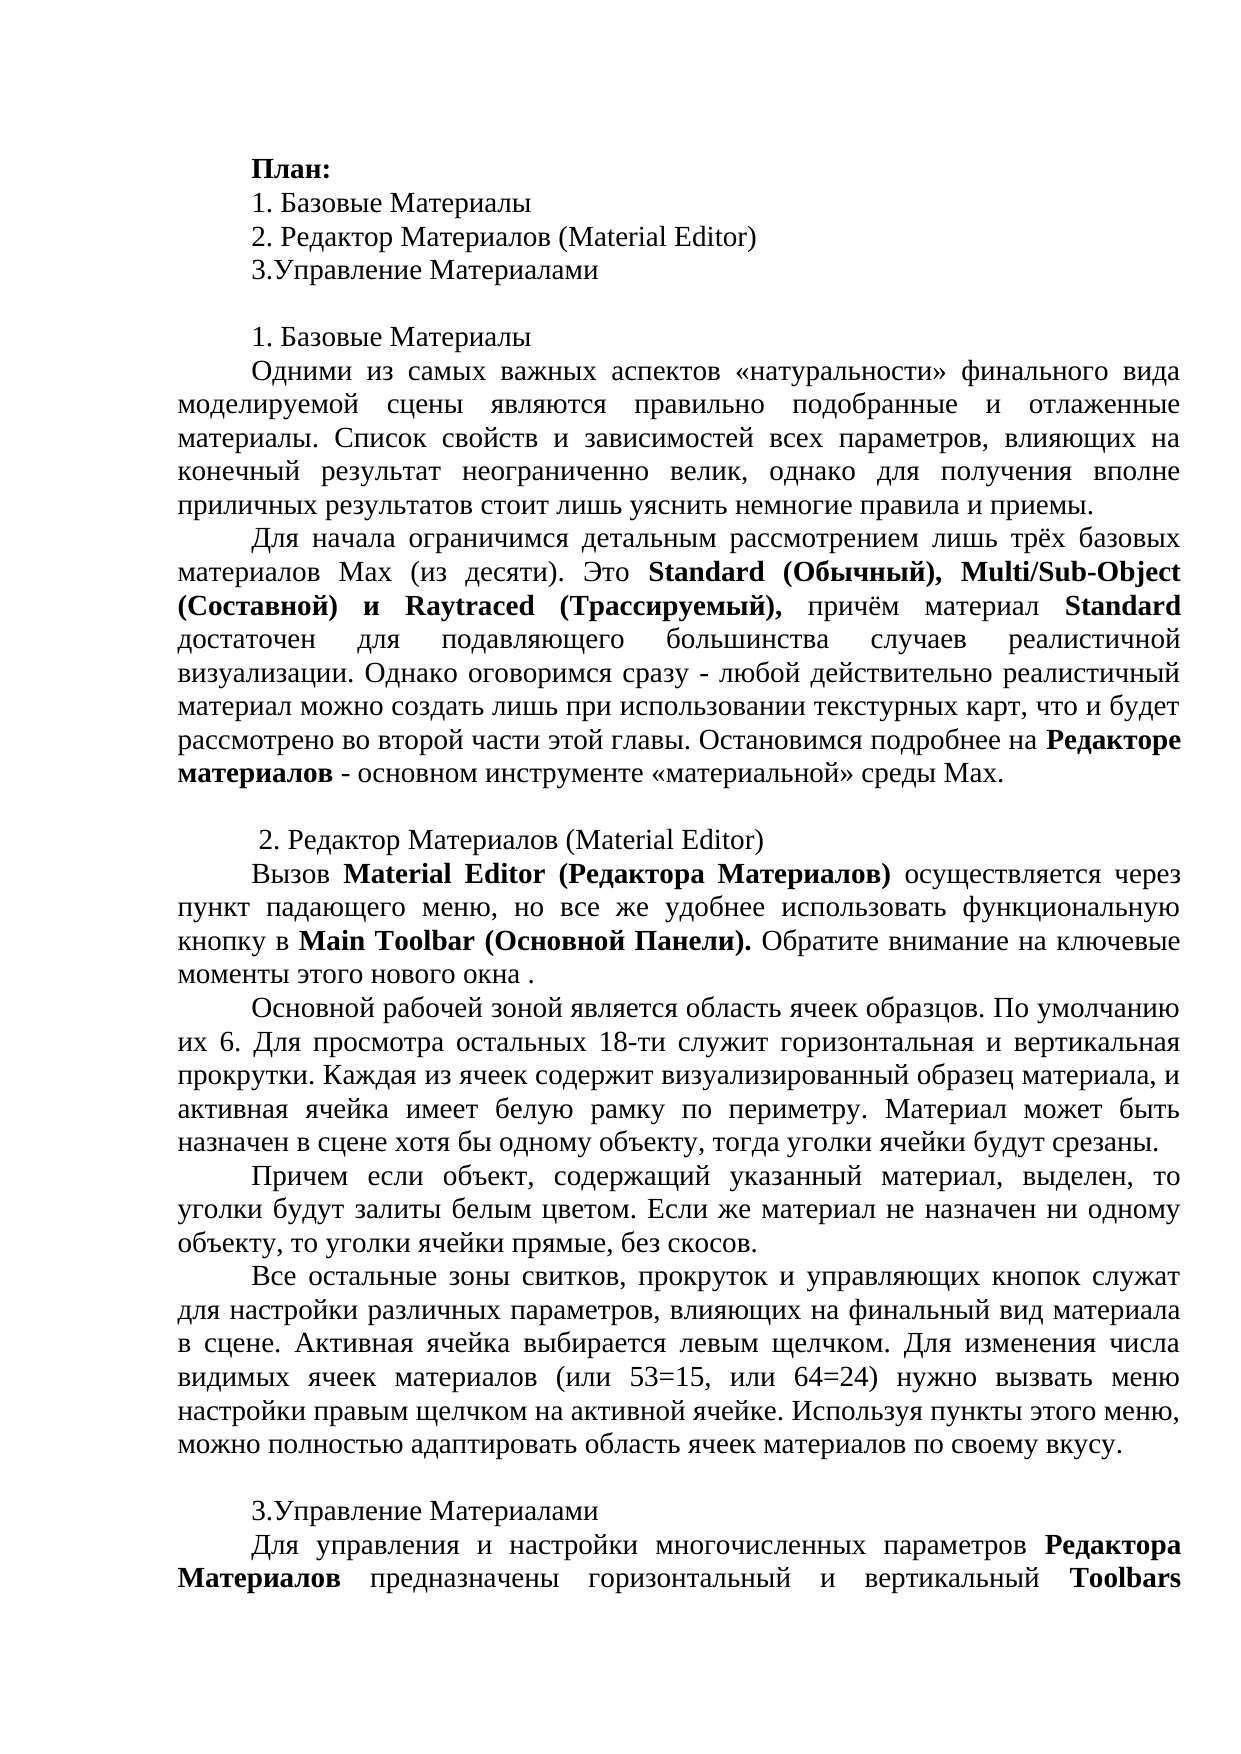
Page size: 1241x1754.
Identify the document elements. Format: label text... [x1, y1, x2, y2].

text 3.Управление Материалами [177, 252, 1181, 286]
text Для начала ограничимся детальным рассмотрением лишь трёх базовых материалов Мах (из десяти). Это Standard (Обычный), Multi/Sub-Object (Составной) и Raytraced (Трассируемый), причём материал Standard достаточен для подавляющего большинства случаев реалистичной визуализации. Однако оговоримся сразу - любой действительно реалистичный материал можно создать лишь при использовании текстурных карт, что и будет рассмотрено во второй части этой главы. Остановимся подробнее на Редакторе материалов - основном инструменте «материальной» среды Мах. [177, 521, 1181, 789]
text Все остальные зоны свитков, прокруток и управляющих кнопок служат для настройки различных параметров, влияющих на финальный вид материала в сцене. Активная ячейка выбирается левым щелчком. Для изменения числа видимых ячеек материалов (или 53=15, или 64=24) нужно вызвать меню настройки правым щелчком на активной ячейке. Используя пункты этого меню, можно полностью адаптировать область ячеек материалов по своему вкусу. [177, 1258, 1181, 1460]
text 1. Базовые Материалы [177, 185, 1181, 219]
text План: [177, 152, 1181, 185]
text Одними из самых важных аспектов «натуральности» финального вида моделируемой сцены являются правильно подобранные и отлаженные материалы. Список свойств и зависимостей всех параметров, влияющих на конечный результат неограниченно велик, однако для получения вполне приличных результатов стоит лишь уяснить немногие правила и приемы. [177, 353, 1181, 521]
text Основной рабочей зоной является область ячеек образцов. По умолчанию их 6. Для просмотра остальных 18-ти служит горизонтальная и вертикальная прокрутки. Каждая из ячеек содержит визуализированный образец материала, и активная ячейка имеет белую рамку по периметру. Материал может быть назначен в сцене хотя бы одному объекту, тогда уголки ячейки будут срезаны. [177, 990, 1181, 1158]
text 2. Редактор Материалов (Material Editor) [177, 822, 1181, 856]
text 3.Управление Материалами [177, 1493, 1181, 1527]
text Причем если объект, содержащий указанный материал, выделен, то уголки будут залиты белым цветом. Если же материал не назначен ни одному объекту, то уголки ячейки прямые, без скосов. [177, 1158, 1181, 1258]
text 2. Редактор Материалов (Material Editor) [177, 219, 1181, 252]
text 1. Базовые Материалы [177, 319, 1181, 353]
text Вызов Material Editor (Редактора Материалов) осуществляется через пункт падающего меню, но все же удобнее использовать функциональную кнопку в Main Toolbar (Основной Панели). Обратите внимание на ключевые моменты этого нового окна . [177, 856, 1181, 990]
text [177, 1527, 1181, 1594]
